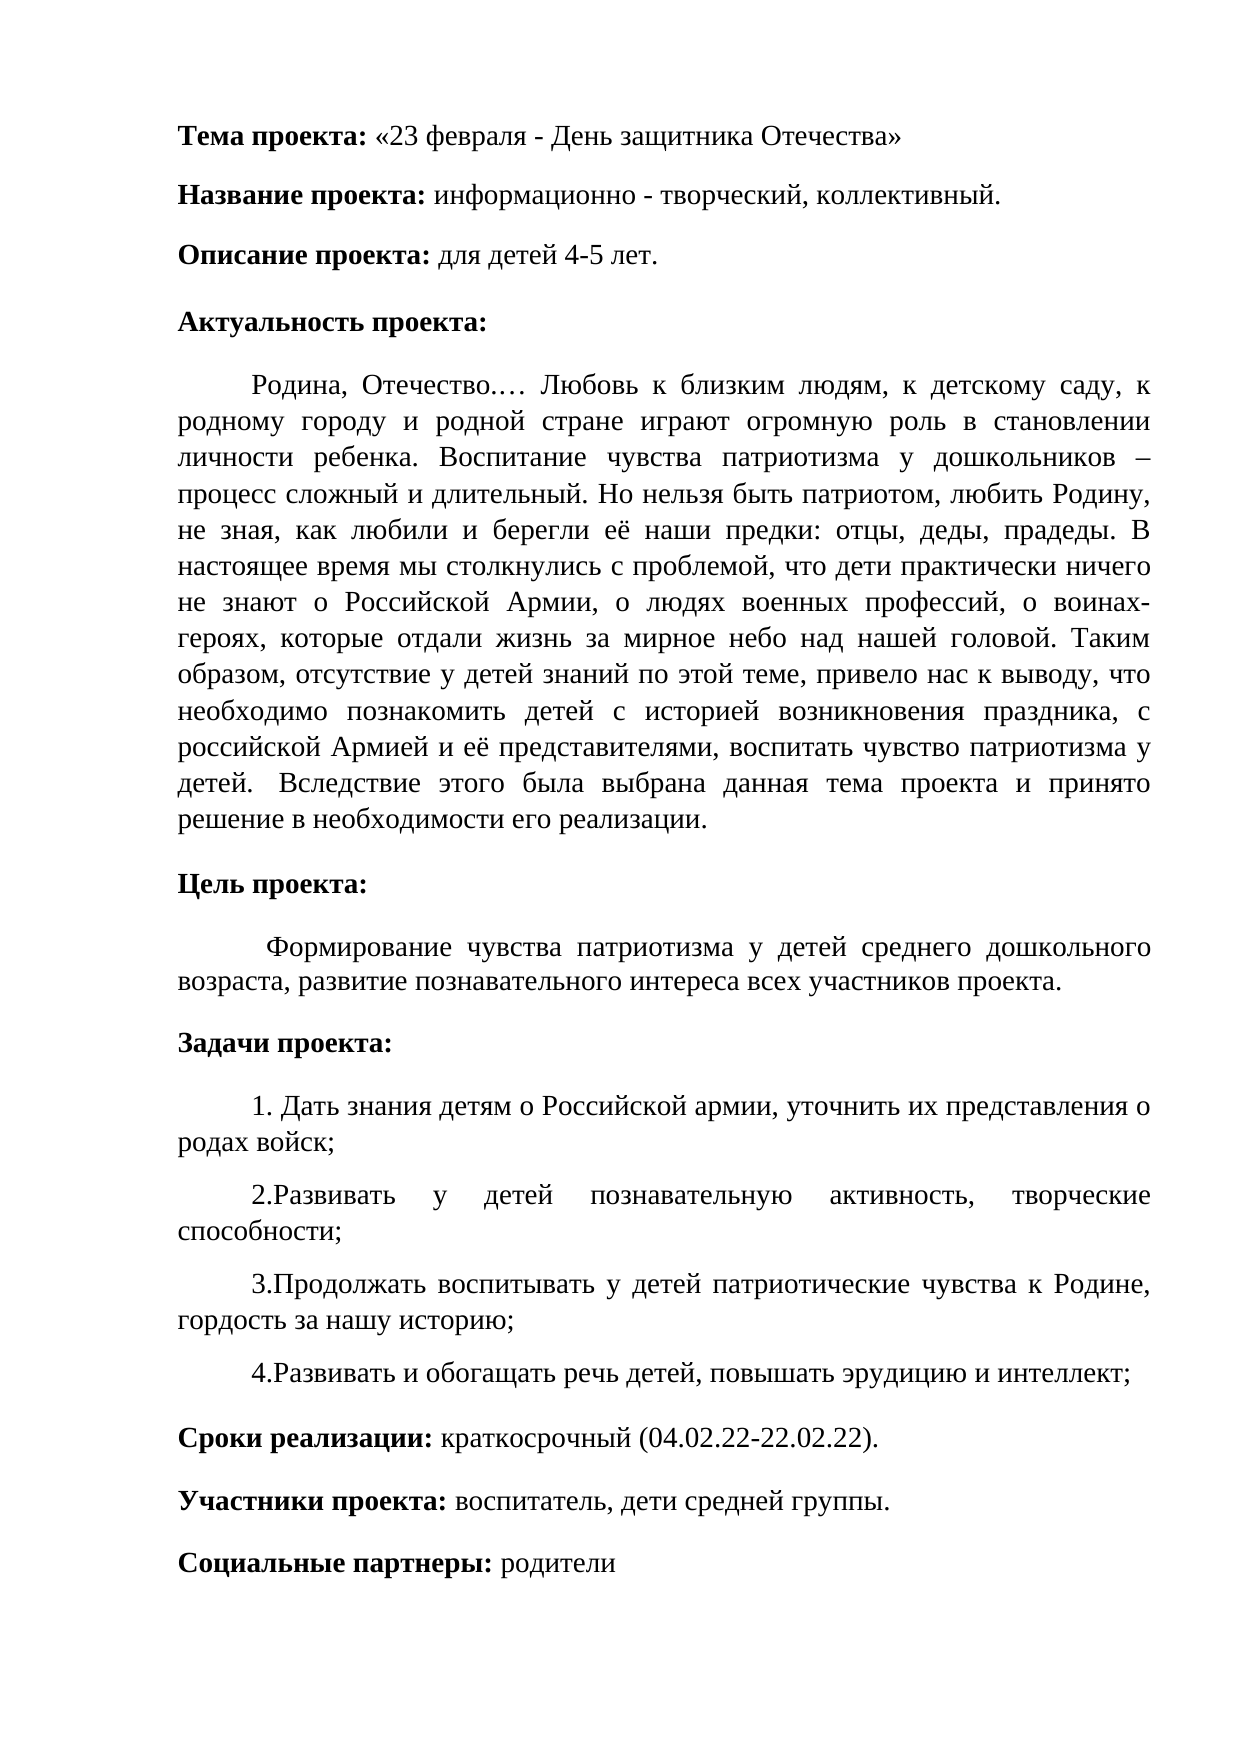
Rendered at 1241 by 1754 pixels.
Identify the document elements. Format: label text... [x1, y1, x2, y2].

text Участники проекта: воспитатель, дети средней группы. [177, 1483, 1152, 1516]
text Формирование чувства патриотизма у детей среднего дошкольного возраста, развитие познавательного интереса всех участников проекта. [177, 929, 1152, 996]
text Социальные партнеры: родители [177, 1546, 1152, 1579]
text Задачи проекта: [177, 1025, 1152, 1059]
text Описание проекта: для детей 4-5 лет. [177, 237, 1152, 270]
text Тема проекта: «23 февраля - День защитника Отечества» [177, 118, 1152, 152]
text 2.Развивать у детей познавательную активность, творческие способности; [177, 1177, 1152, 1247]
text 3.Продолжать воспитывать у детей патриотические чувства к Родине, гордость за нашу историю; [177, 1266, 1152, 1336]
text Цель проекта: [177, 866, 1152, 900]
text Название проекта: информационно - творческий, коллективный. [177, 177, 1152, 211]
text Сроки реализации: краткосрочный (04.02.22-22.02.22). [177, 1420, 1152, 1454]
text Актуальность проекта: [177, 304, 1152, 338]
text Родина, Отечество.… Любовь к близким людям, к детскому саду, к родному городу и родной стране играют огромную роль в становлении личности ребенка. Воспитание чувства патриотизма у дошкольников – процесс сложный и длительный. Но нельзя быть патриотом, любить Родину, не зная, как любили и берегли её наши предки: отцы, деды, прадеды. В настоящее время мы столкнулись с проблемой, что дети практически ничего не знают о Российской Армии, о людях военных профессий, о воинах- героях, которые отдали жизнь за мирное небо над нашей головой. Таким образом, отсутствие у детей знаний по этой теме, привело нас к выводу, что необходимо познакомить детей с историей возникновения праздника, с российской Армией и её представителями, воспитать чувство патриотизма у детей. Вследствие этого была выбрана данная тема проекта и принято решение в необходимости его реализации. [177, 367, 1152, 834]
text 1. Дать знания детям о Российской армии, уточнить их представления о родах войск; [177, 1088, 1152, 1158]
text 4.Развивать и обогащать речь детей, повышать эрудицию и интеллект; [177, 1355, 1152, 1388]
